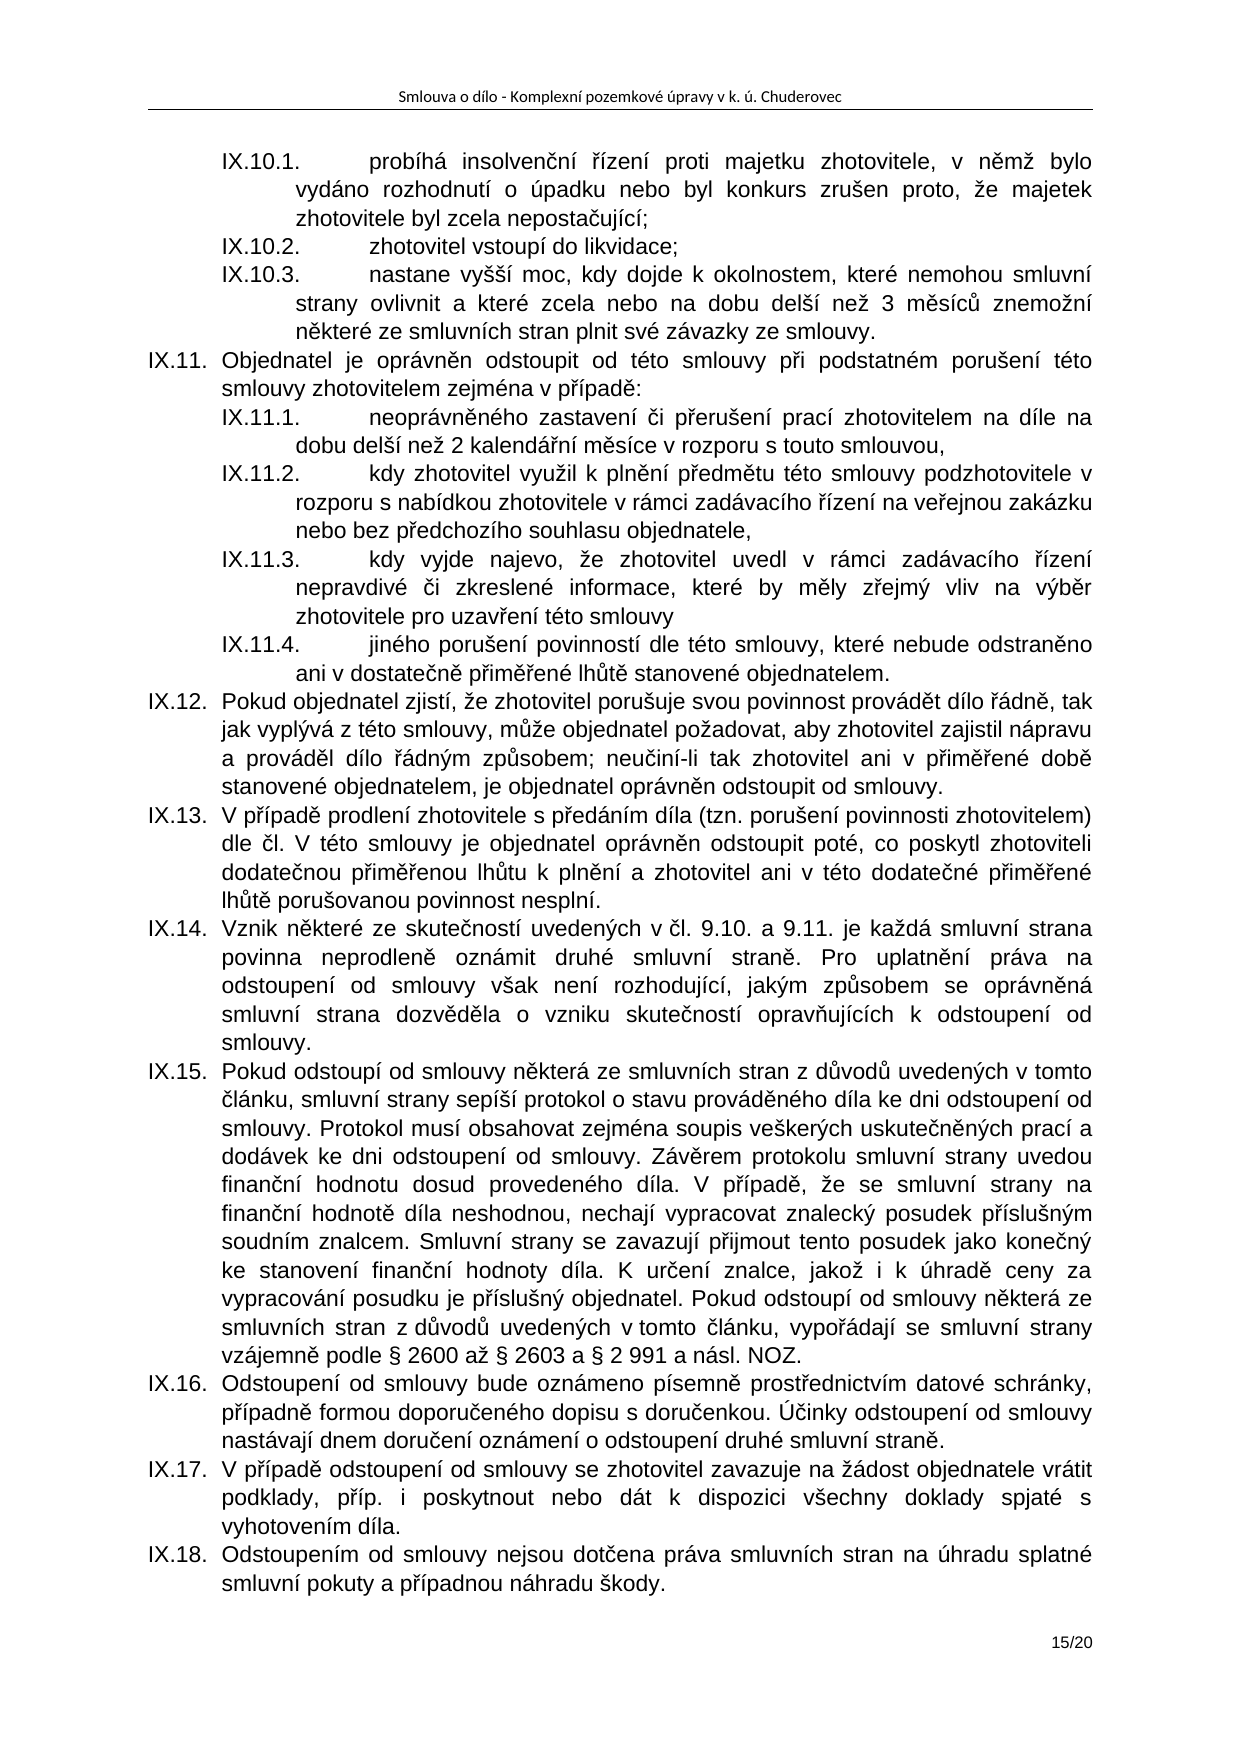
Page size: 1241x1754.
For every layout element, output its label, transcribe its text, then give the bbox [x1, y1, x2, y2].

text neoprávněného zastavení či přerušení prací zhotovitelem na díle na dobu delší než 2 kalendářní měsíce v rozporu s touto smlouvou, [221, 403, 1093, 458]
list V případě odstoupení od smlouvy se zhotovitel zavazuje na žádost objednatele vrátit podklady, příp. i poskytnout nebo dát k dispozici všechny doklady spjaté s vyhotovením díla. [148, 1456, 1093, 1539]
list Objednatel je oprávněn odstoupit od této smlouvy při podstatném porušení této smlouvy zhotovitelem zejména v případě: [148, 347, 1093, 401]
text nastane vyšší moc, kdy dojde k okolnostem, které nemohou smluvní strany ovlivnit a které zcela nebo na dobu delší než 3 měsíců znemožní některé ze smluvních stran plnit své závazky ze smlouvy. [221, 261, 1093, 344]
list Pokud odstoupí od smlouvy některá ze smluvních stran z důvodů uvedených v tomto článku, smluvní strany sepíší protokol o stavu prováděného díla ke dni odstoupení od smlouvy. Protokol musí obsahovat zejména soupis veškerých uskutečněných prací a dodávek ke dni odstoupení od smlouvy. Závěrem protokolu smluvní strany uvedou finanční hodnotu dosud provedeného díla. V případě, že se smluvní strany na finanční hodnotě díla neshodnou, nechají vypracovat znalecký posudek příslušným soudním znalcem. Smluvní strany se zavazují přijmout tento posudek jako konečný ke stanovení finanční hodnoty díla. K určení znalce, jakož i k úhradě ceny za vypracování posudku je příslušný objednatel. Pokud odstoupí od smlouvy některá ze smluvních stran z důvodů uvedených v tomto článku, vypořádají se smluvní strany vzájemně podle § 2600 až § 2603 a § 2 991 a násl. NOZ. [148, 1058, 1093, 1368]
list Odstoupení od smlouvy bude oznámeno písemně prostřednictvím datové schránky, případně formou doporučeného dopisu s doručenkou. Účinky odstoupení od smlouvy nastávají dnem doručení oznámení o odstoupení druhé smluvní straně. [148, 1370, 1093, 1454]
list V případě prodlení zhotovitele s předáním díla (tzn. porušení povinnosti zhotovitelem) dle čl. V této smlouvy je objednatel oprávněn odstoupit poté, co poskytl zhotoviteli dodatečnou přiměřenou lhůtu k plnění a zhotovitel ani v této dodatečné přiměřené lhůtě porušovanou povinnost nesplní. [148, 802, 1093, 913]
text kdy zhotovitel využil k plnění předmětu této smlouvy podzhotovitele v rozporu s nabídkou zhotovitele v rámci zadávacího řízení na veřejnou zakázku nebo bez předchozího souhlasu objednatele, [221, 460, 1093, 544]
list Vznik některé ze skutečností uvedených v čl. 9.10. a 9.11. je každá smluvní strana povinna neprodleně oznámit druhé smluvní straně. Pro uplatnění práva na odstoupení od smlouvy však není rozhodující, jakým způsobem se oprávněná smluvní strana dozvěděla o vzniku skutečností opravňujících k odstoupení od smlouvy. [148, 915, 1093, 1056]
text kdy vyjde najevo, že zhotovitel uvedl v rámci zadávacího řízení nepravdivé či zkreslené informace, které by měly zřejmý vliv na výběr zhotovitele pro uzavření této smlouvy [221, 546, 1093, 629]
text zhotovitel vstoupí do likvidace; [221, 233, 1093, 259]
list Odstoupením od smlouvy nejsou dotčena práva smluvních stran na úhradu splatné smluvní pokuty a případnou náhradu škody. [148, 1541, 1093, 1596]
text jiného porušení povinností dle této smlouvy, které nebude odstraněno ani v dostatečně přiměřené lhůtě stanovené objednatelem. [221, 631, 1093, 686]
list Pokud objednatel zjistí, že zhotovitel porušuje svou povinnost provádět dílo řádně, tak jak vyplývá z této smlouvy, může objednatel požadovat, aby zhotovitel zajistil nápravu a prováděl dílo řádným způsobem; neučiní-li tak zhotovitel ani v přiměřené době stanovené objednatelem, je objednatel oprávněn odstoupit od smlouvy. [148, 688, 1093, 799]
text probíhá insolvenční řízení proti majetku zhotovitele, v němž bylo vydáno rozhodnutí o úpadku nebo byl konkurs zrušen proto, že majetek zhotovitele byl zcela nepostačující; [221, 148, 1093, 231]
